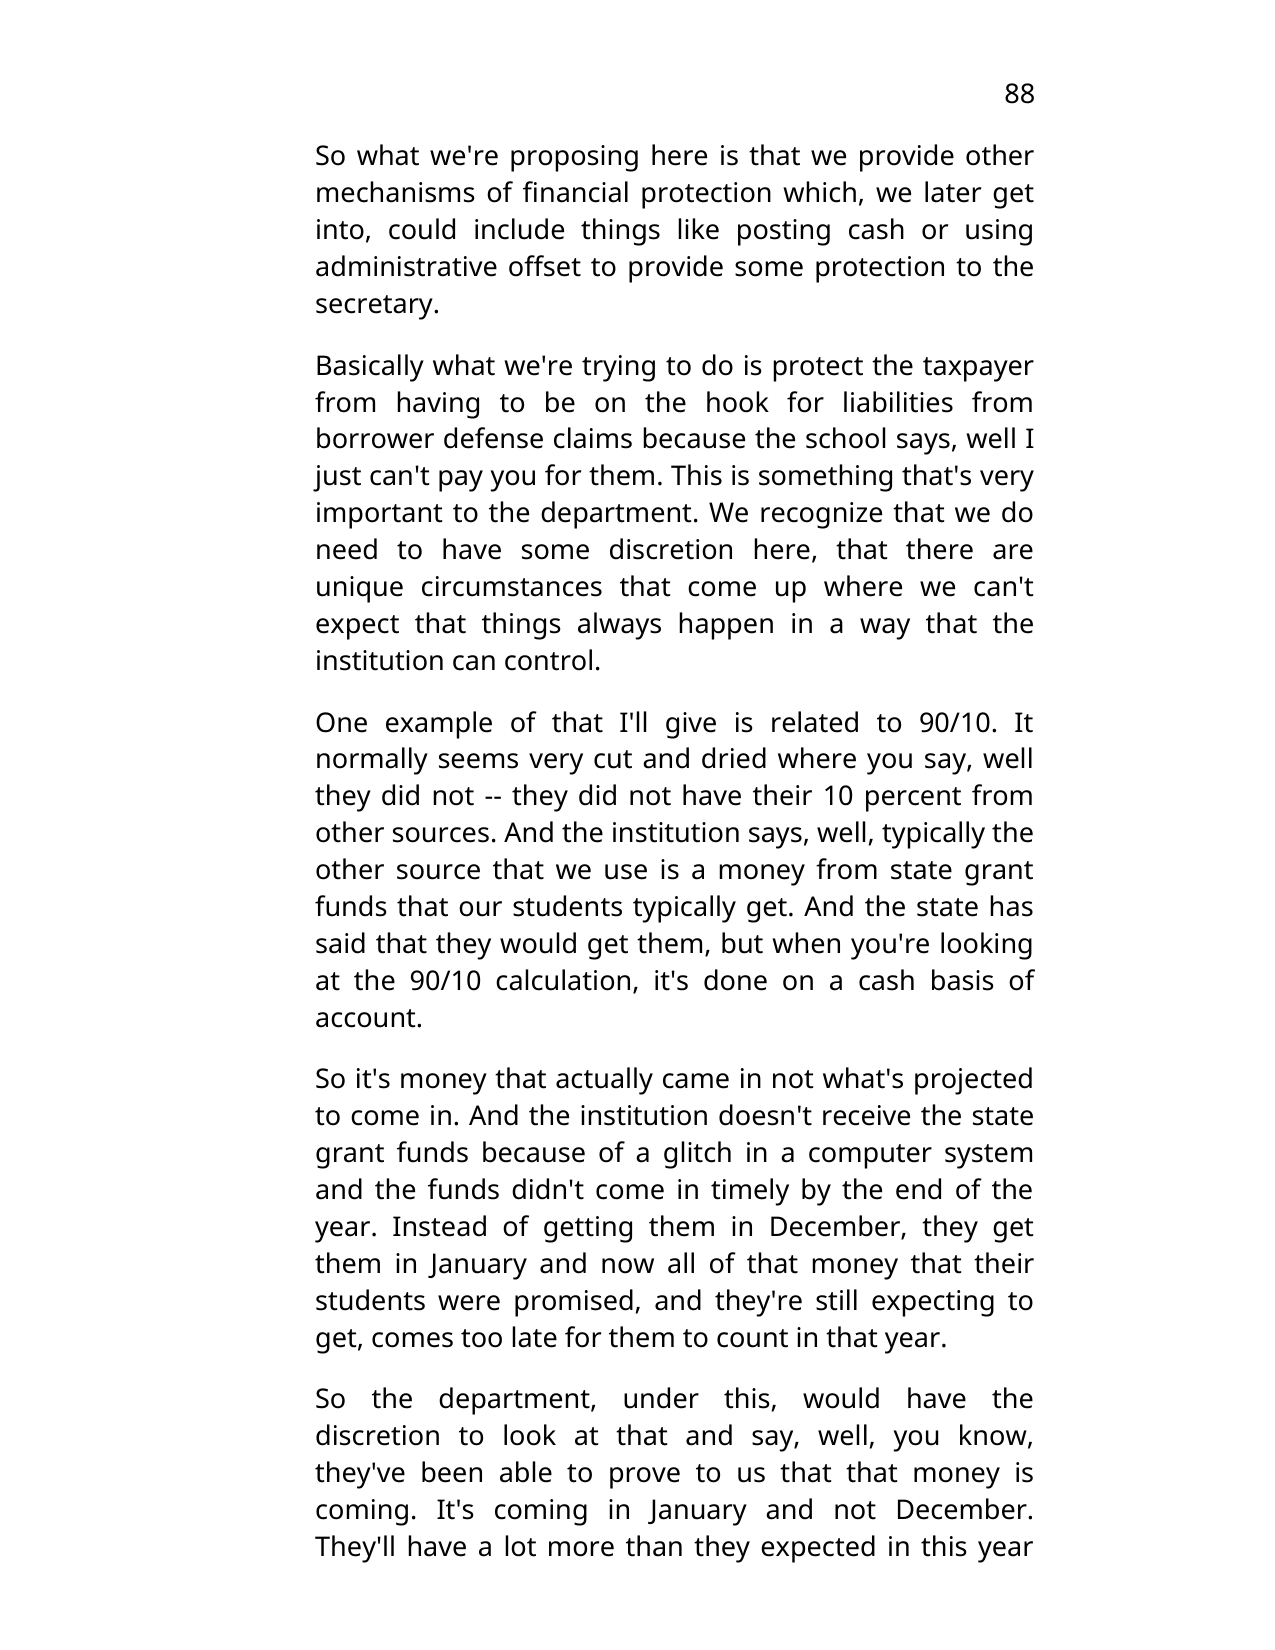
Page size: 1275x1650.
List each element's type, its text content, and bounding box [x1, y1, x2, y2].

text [315, 1380, 1035, 1564]
text So what we're proposing here is that we provide other mechanisms of financial protection which, we later get into, could include things like posting cash or using administrative offset to provide some protection to the secretary. [315, 137, 1035, 321]
text So it's money that actually came in not what's projected to come in. And the institution doesn't receive the state grant funds because of a glitch in a computer system and the funds didn't come in timely by the end of the year. Instead of getting them in December, they get them in January and now all of that money that their students were promised, and they're still expecting to get, comes too late for them to count in that year. [315, 1060, 1035, 1355]
text One example of that I'll give is related to 90/10. It normally seems very cut and dried where you say, well they did not -- they did not have their 10 percent from other sources. And the institution says, well, typically the other source that we use is a money from state grant funds that our students typically get. And the state has said that they would get them, but when you're looking at the 90/10 calculation, it's done on a cash basis of account. [315, 703, 1035, 1035]
text Basically what we're trying to do is protect the taxpayer from having to be on the hook for liabilities from borrower defense claims because the school says, well I just can't pay you for them. This is something that's very important to the department. We recognize that we do need to have some discretion here, that there are unique circumstances that come up where we can't expect that things always happen in a way that the institution can control. [315, 346, 1035, 678]
